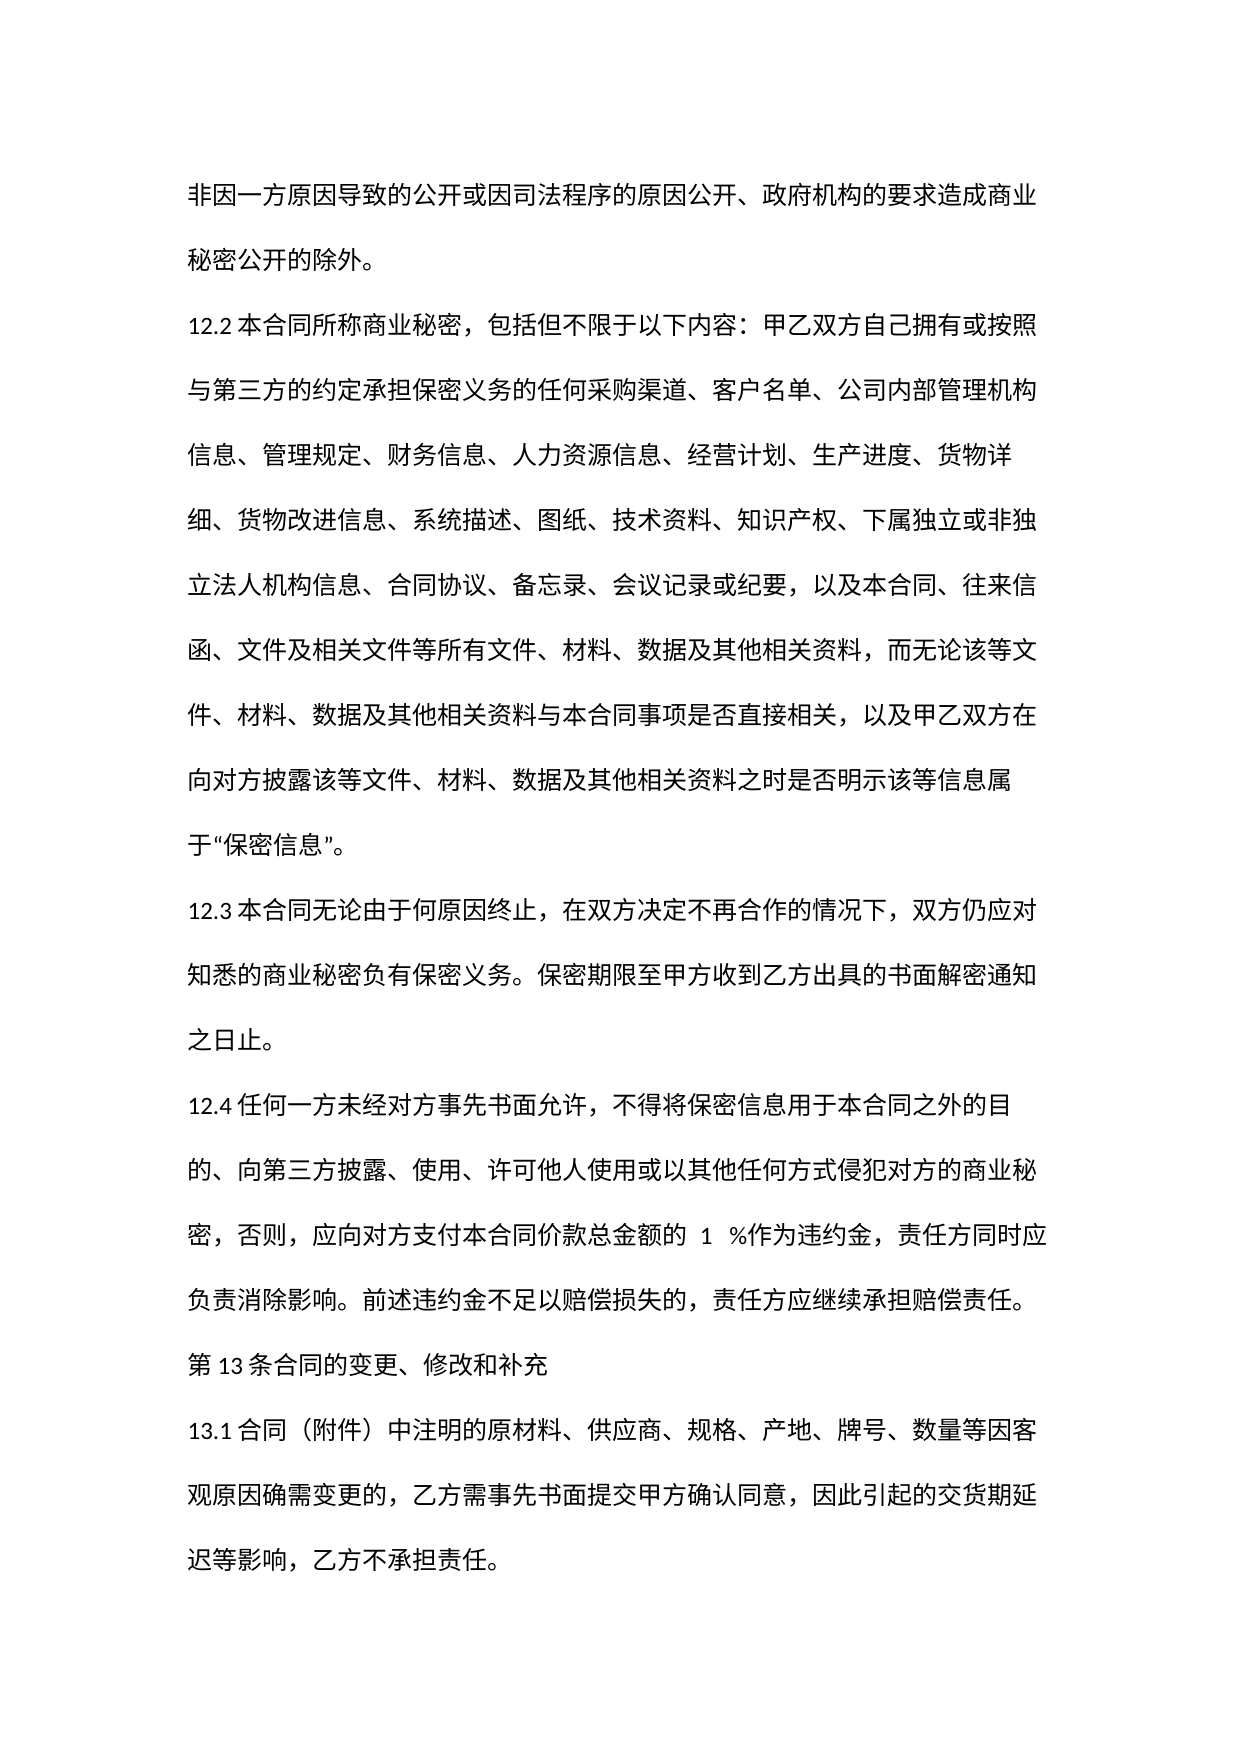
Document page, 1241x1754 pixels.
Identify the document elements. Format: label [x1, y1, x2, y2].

text [187, 162, 1053, 1592]
